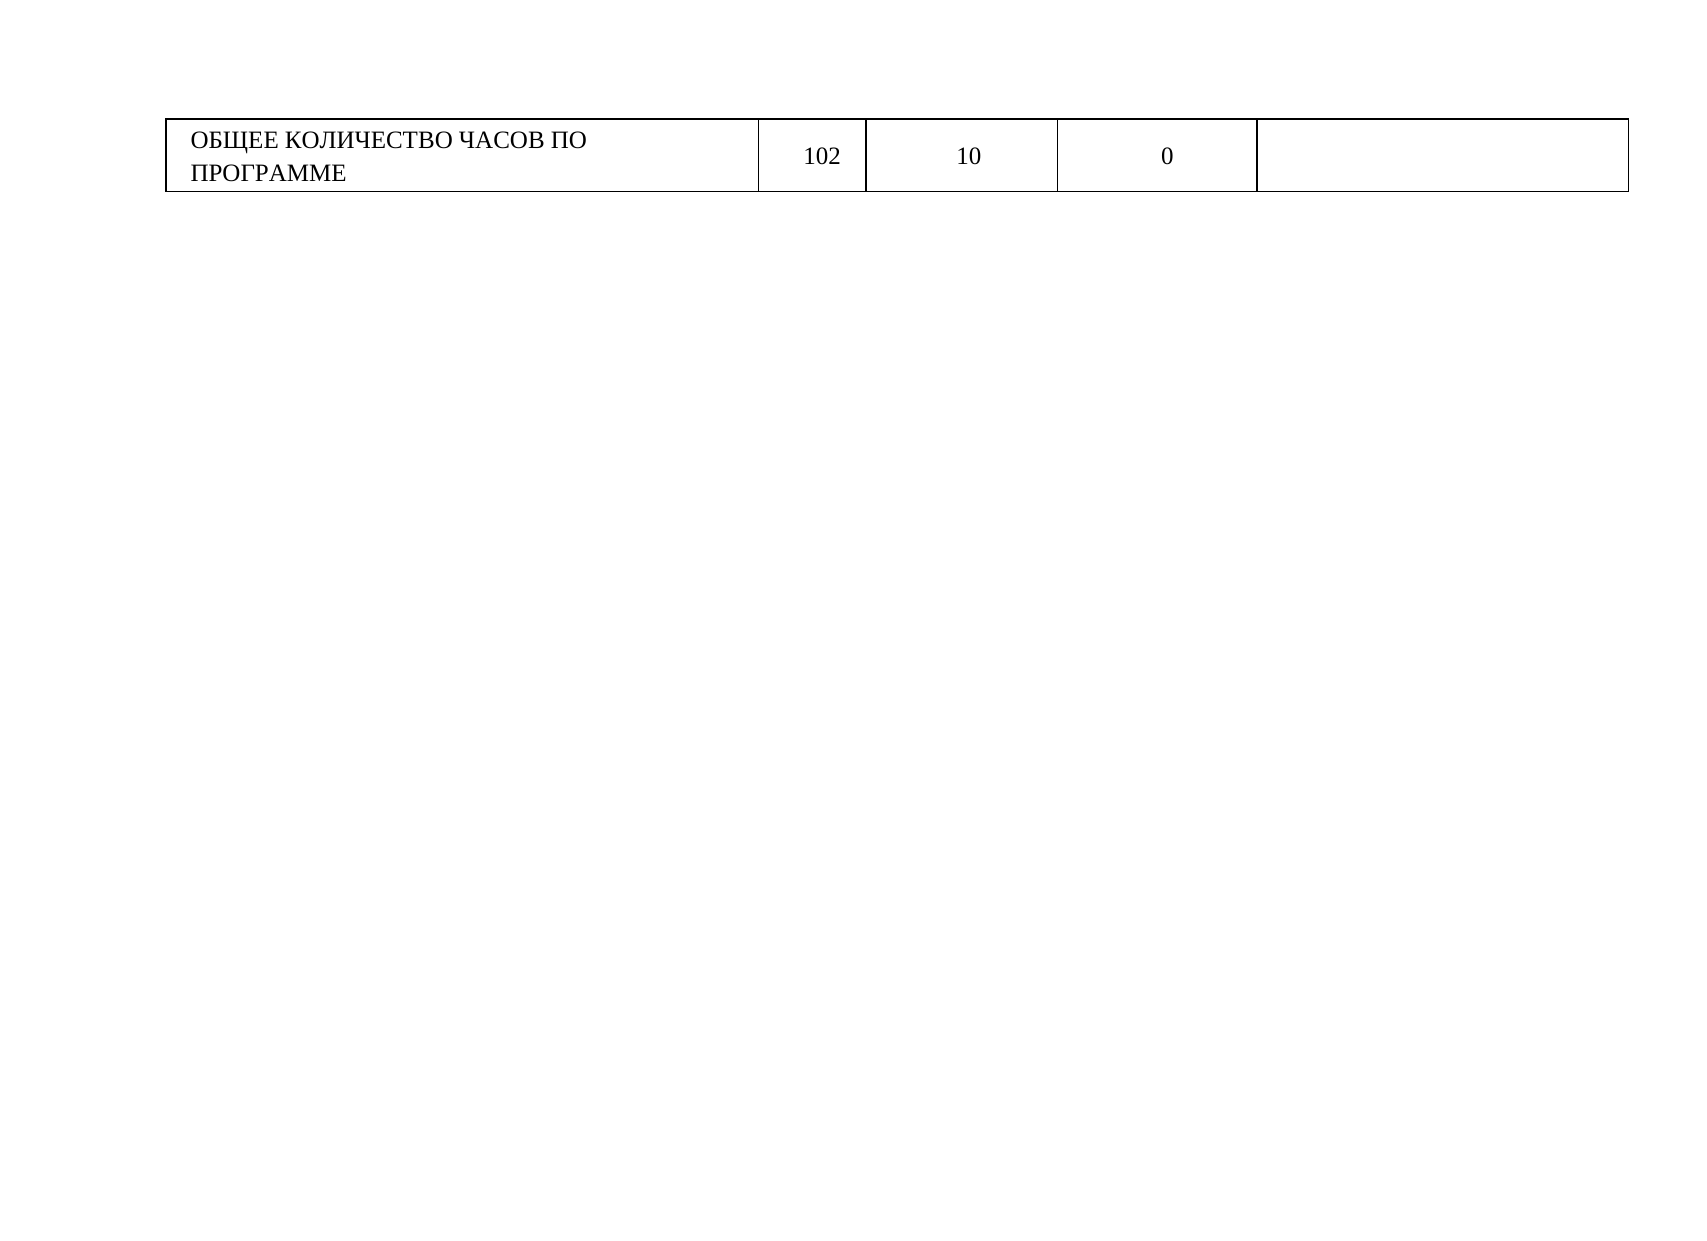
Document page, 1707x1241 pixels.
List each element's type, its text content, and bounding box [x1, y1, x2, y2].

table_cell [1258, 120, 1628, 191]
table_cell 10 [867, 120, 1057, 191]
table_cell 102 [759, 120, 865, 191]
table_cell ОБЩЕЕ КОЛИЧЕСТВО ЧАСОВ ПО ПРОГРАММЕ [167, 120, 758, 191]
table_cell 0 [1058, 120, 1256, 191]
